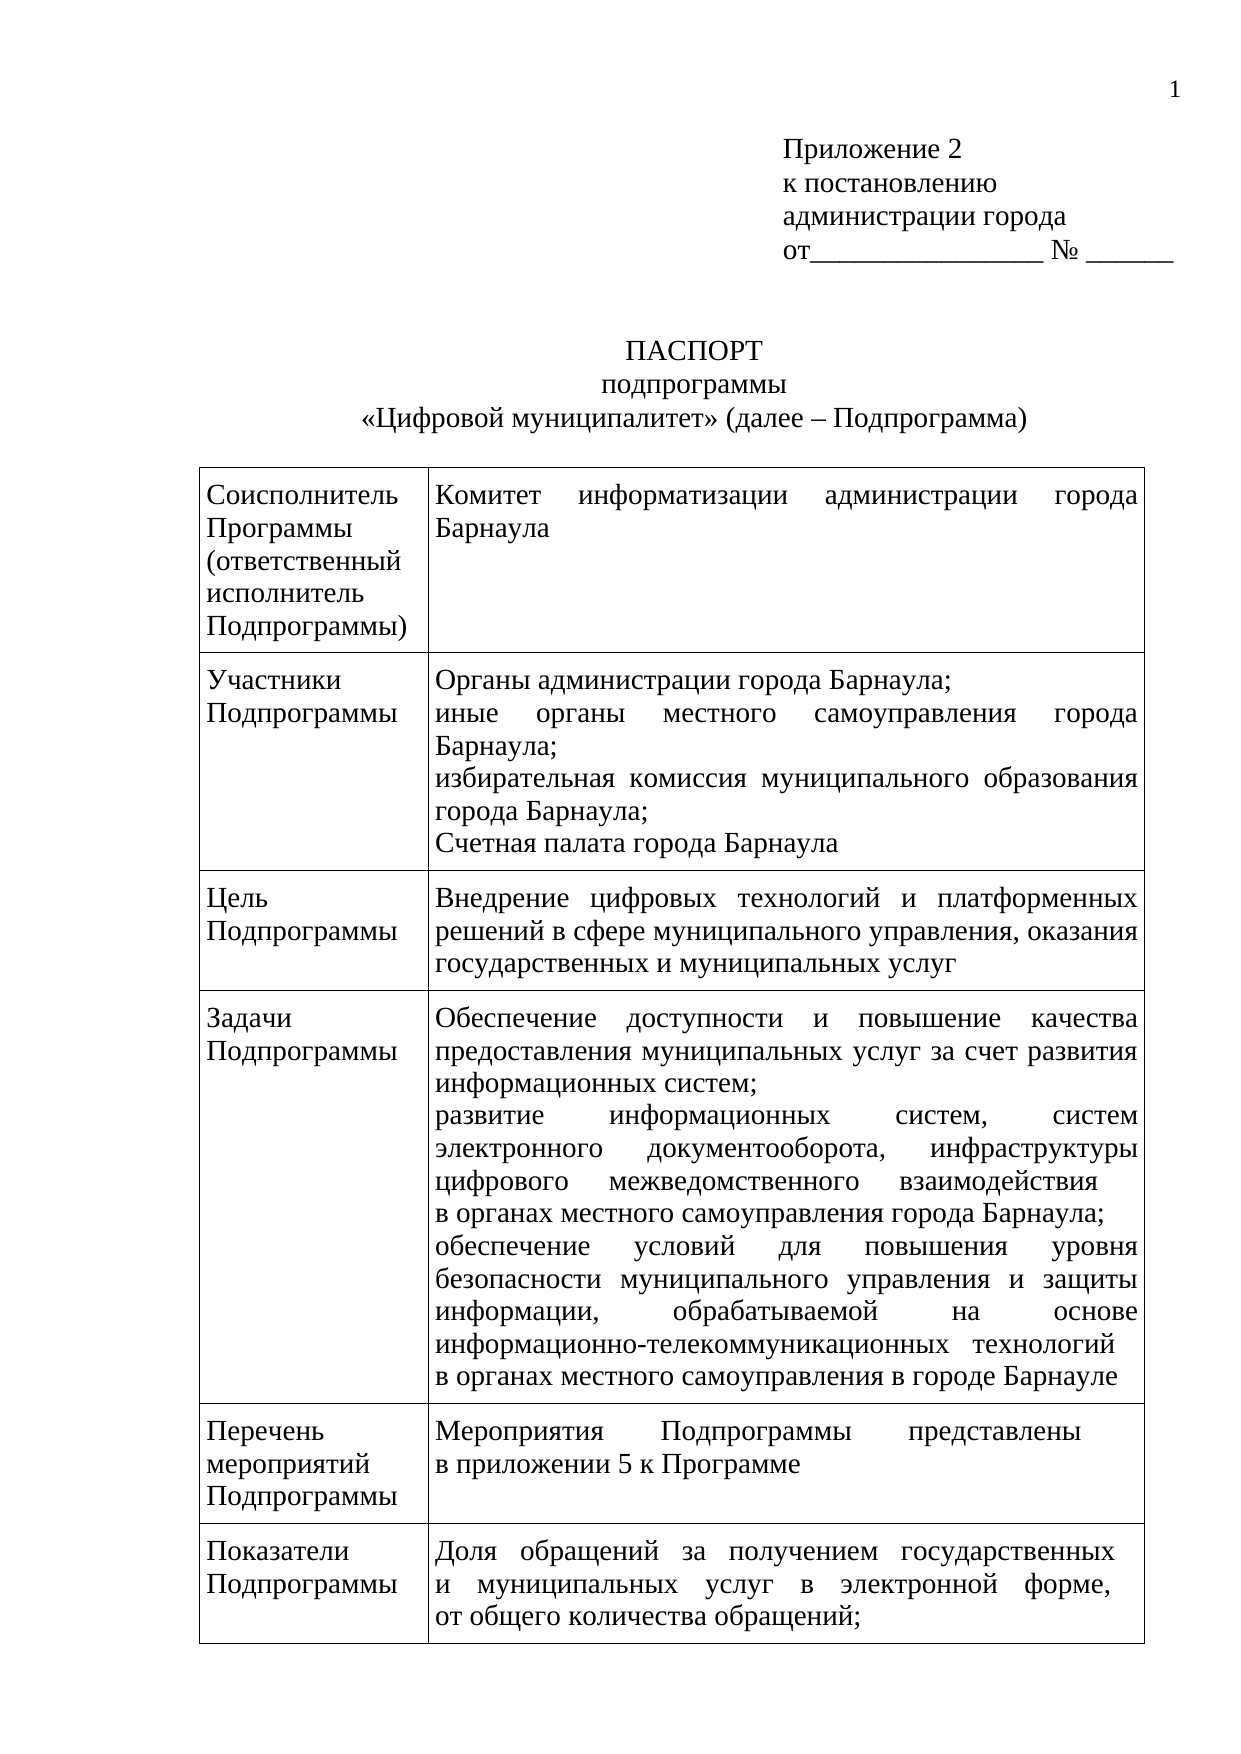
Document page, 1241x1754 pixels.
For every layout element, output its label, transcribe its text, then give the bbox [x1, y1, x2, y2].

text к постановлению [783, 165, 1181, 198]
table_cell Цель Подпрограммы [200, 871, 428, 989]
table_cell Участники Подпрограммы [200, 653, 428, 869]
table_cell Задачи Подпрограммы [200, 991, 428, 1403]
text администрации города [783, 198, 1181, 232]
table_cell Мероприятия Подпрограммы представлены в приложении 5 к Программе [429, 1404, 1144, 1523]
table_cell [200, 1524, 428, 1643]
text от________________ № ______ [783, 232, 1181, 266]
text подпрограммы [207, 366, 1181, 400]
table_cell Внедрение цифровых технологий и платформенных решений в сфере муниципального управления, оказания государственных и муниципальных услуг [429, 871, 1144, 989]
table_cell Органы администрации города Барнаула; иные органы местного самоуправления города Барнаула; избирательная комиссия муниципального образования города Барнаула; Счетная палата города Барнаула [429, 653, 1144, 869]
text ПАСПОРТ [207, 333, 1181, 366]
table_header Соисполнитель Программы (ответственный исполнитель Подпрограммы) [200, 468, 428, 652]
table_header Комитет информатизации администрации города Барнаула [429, 468, 1144, 652]
table_cell Обеспечение доступности и повышение качества предоставления муниципальных услуг за счет развития информационных систем; развитие информационных систем, систем электронного документооборота, инфраструктуры цифрового межведомственного взаимодействия в органах местного самоуправления города Барнаула; обеспечение условий для повышения уровня безопасности муниципального управления и защиты информации, обрабатываемой на основе информационно-телекоммуникационных технологий в органах местного самоуправления в городе Барнауле [429, 991, 1144, 1403]
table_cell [429, 1524, 1144, 1643]
text «Цифровой муниципалитет» (далее – Подпрограмма) [207, 400, 1181, 433]
table_cell Перечень мероприятий Подпрограммы [200, 1404, 428, 1523]
text Приложение 2 [783, 131, 1181, 165]
